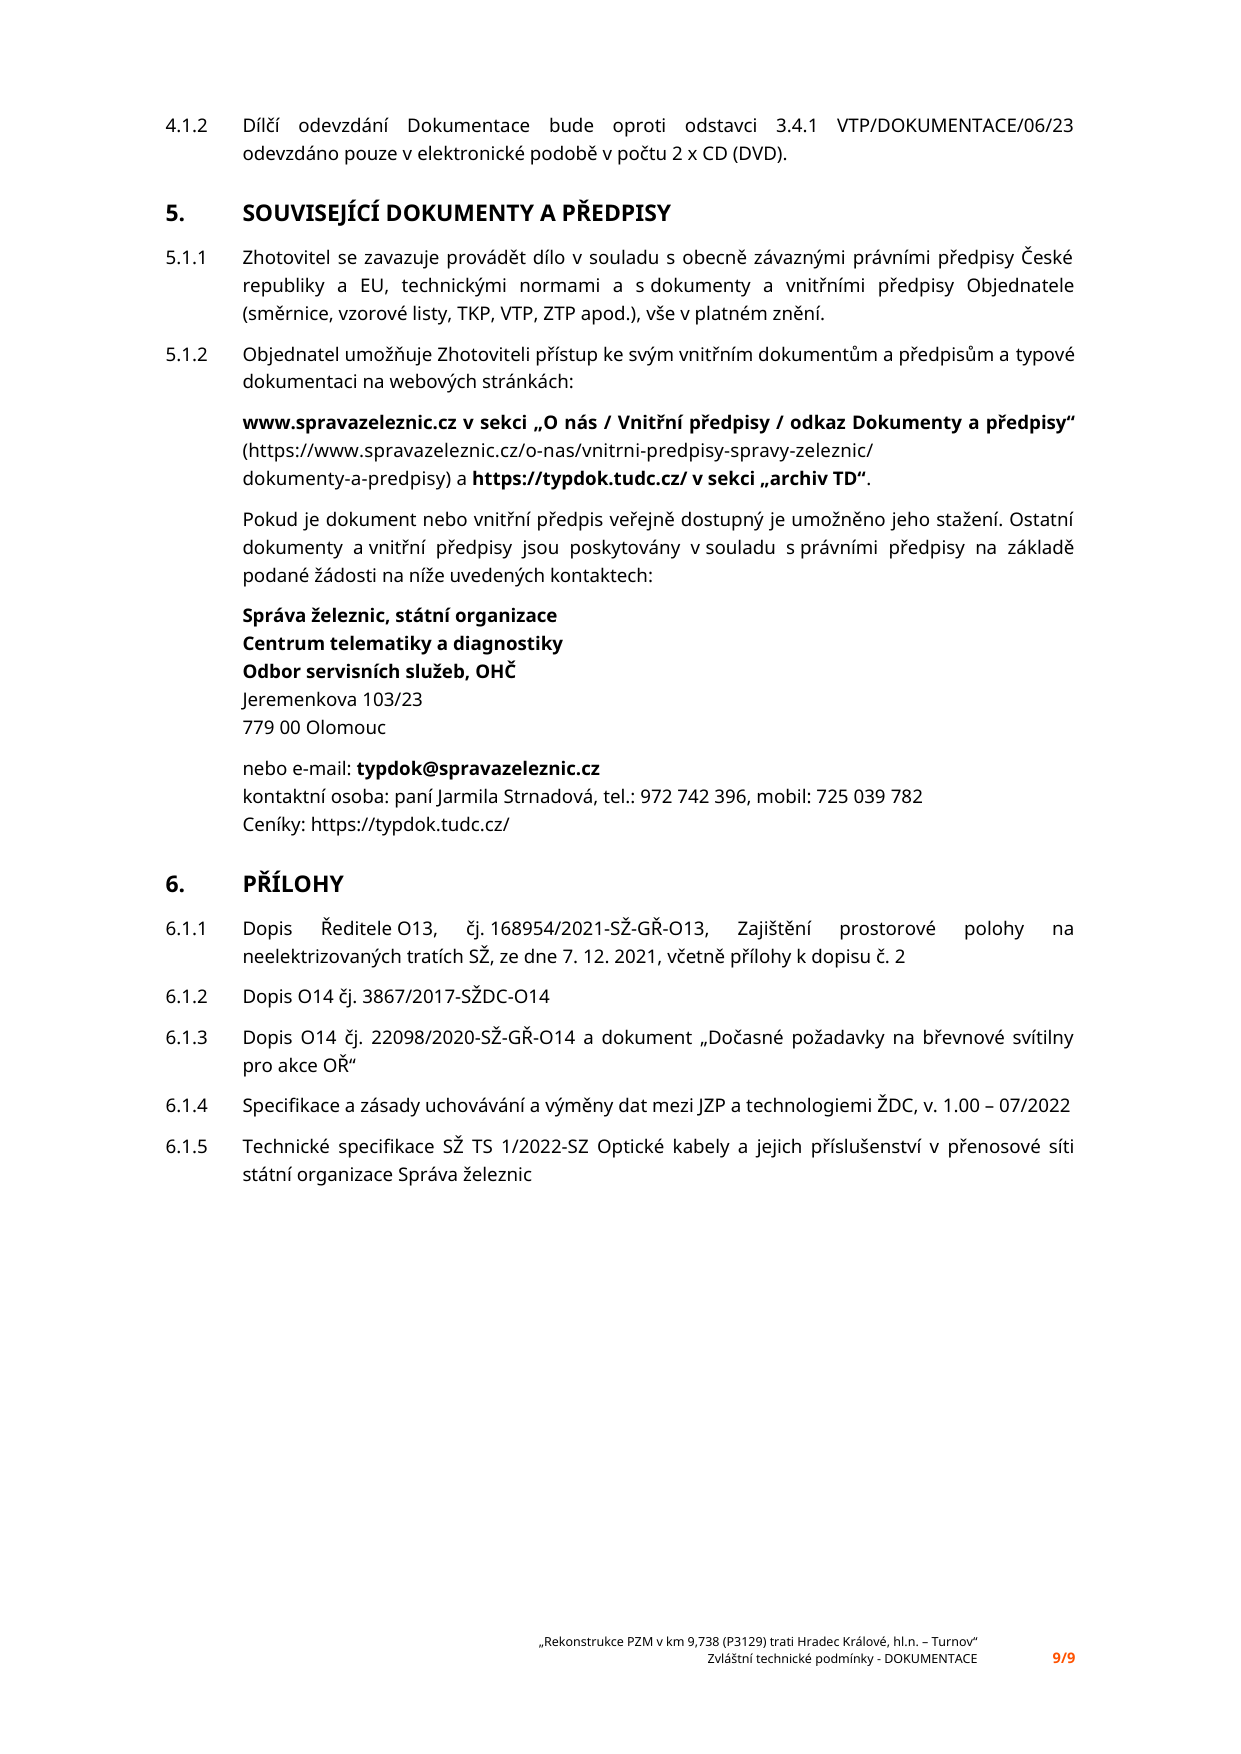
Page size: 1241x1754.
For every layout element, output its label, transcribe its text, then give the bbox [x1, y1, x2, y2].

text Centrum telematiky a diagnostiky [242, 631, 1075, 656]
list Specifikace a zásady uchovávání a výměny dat mezi JZP a technologiemi ŽDC, v. 1.00 – 07/2022 [165, 1093, 1075, 1118]
list Dílčí odevzdání Dokumentace bude oproti odstavci 3.4.1 VTP/DOKUMENTACE/06/23 odevzdáno pouze v elektronické podobě v počtu 2 x CD (DVD). [165, 112, 1075, 166]
list Zhotovitel se zavazuje provádět dílo v souladu s obecně závaznými právními předpisy České republiky a EU, technickými normami a s dokumenty a vnitřními předpisy Objednatele (směrnice, vzorové listy, TKP, VTP, ZTP apod.), vše v platném znění. [165, 244, 1075, 326]
list Technické specifikace SŽ TS 1/2022-SZ Optické kabely a jejich příslušenství v přenosové síti státní organizace Správa železnic [165, 1133, 1075, 1187]
list Dopis Ředitele O13, čj. 168954/2021-SŽ-GŘ-O13, Zajištění prostorové polohy na neelektrizovaných tratích SŽ, ze dne 7. 12. 2021, včetně přílohy k dopisu č. 2 [165, 915, 1075, 969]
text Jeremenkova 103/23 [242, 687, 1075, 712]
text Odbor servisních služeb, OHČ [242, 658, 1075, 684]
list PŘÍLOHY [165, 868, 1075, 899]
text nebo e-mail: typdok@spravazeleznic.cz [242, 755, 1075, 781]
text Správa železnic, státní organizace [242, 602, 1075, 628]
text www.spravazeleznic.cz v sekci „O nás / Vnitřní předpisy / odkaz Dokumenty a předpisy“ (https://www.spravazeleznic.cz/o-nas/vnitrni-predpisy-spravy-zeleznic/ dokumenty-a-predpisy) a https://typdok.tudc.cz/ v sekci „archiv TD“. [242, 409, 1075, 491]
text 779 00 Olomouc [242, 714, 1075, 740]
list SOUVISEJÍCÍ DOKUMENTY A PŘEDPISY [165, 197, 1075, 229]
list Dopis O14 čj. 22098/2020-SŽ-GŘ-O14 a dokument „Dočasné požadavky na břevnové svítilny pro akce OŘ“ [165, 1024, 1075, 1078]
text Pokud je dokument nebo vnitřní předpis veřejně dostupný je umožněno jeho stažení. Ostatní dokumenty a vnitřní předpisy jsou poskytovány v souladu s právními předpisy na základě podané žádosti na níže uvedených kontaktech: [242, 506, 1075, 587]
text kontaktní osoba: paní Jarmila Strnadová, tel.: 972 742 396, mobil: 725 039 782 [242, 783, 1075, 809]
list Dopis O14 čj. 3867/2017-SŽDC-O14 [165, 984, 1075, 1009]
text Ceníky: https://typdok.tudc.cz/ [242, 811, 1075, 837]
list Objednatel umožňuje Zhotoviteli přístup ke svým vnitřním dokumentům a předpisům a typové dokumentaci na webových stránkách: [165, 341, 1075, 394]
